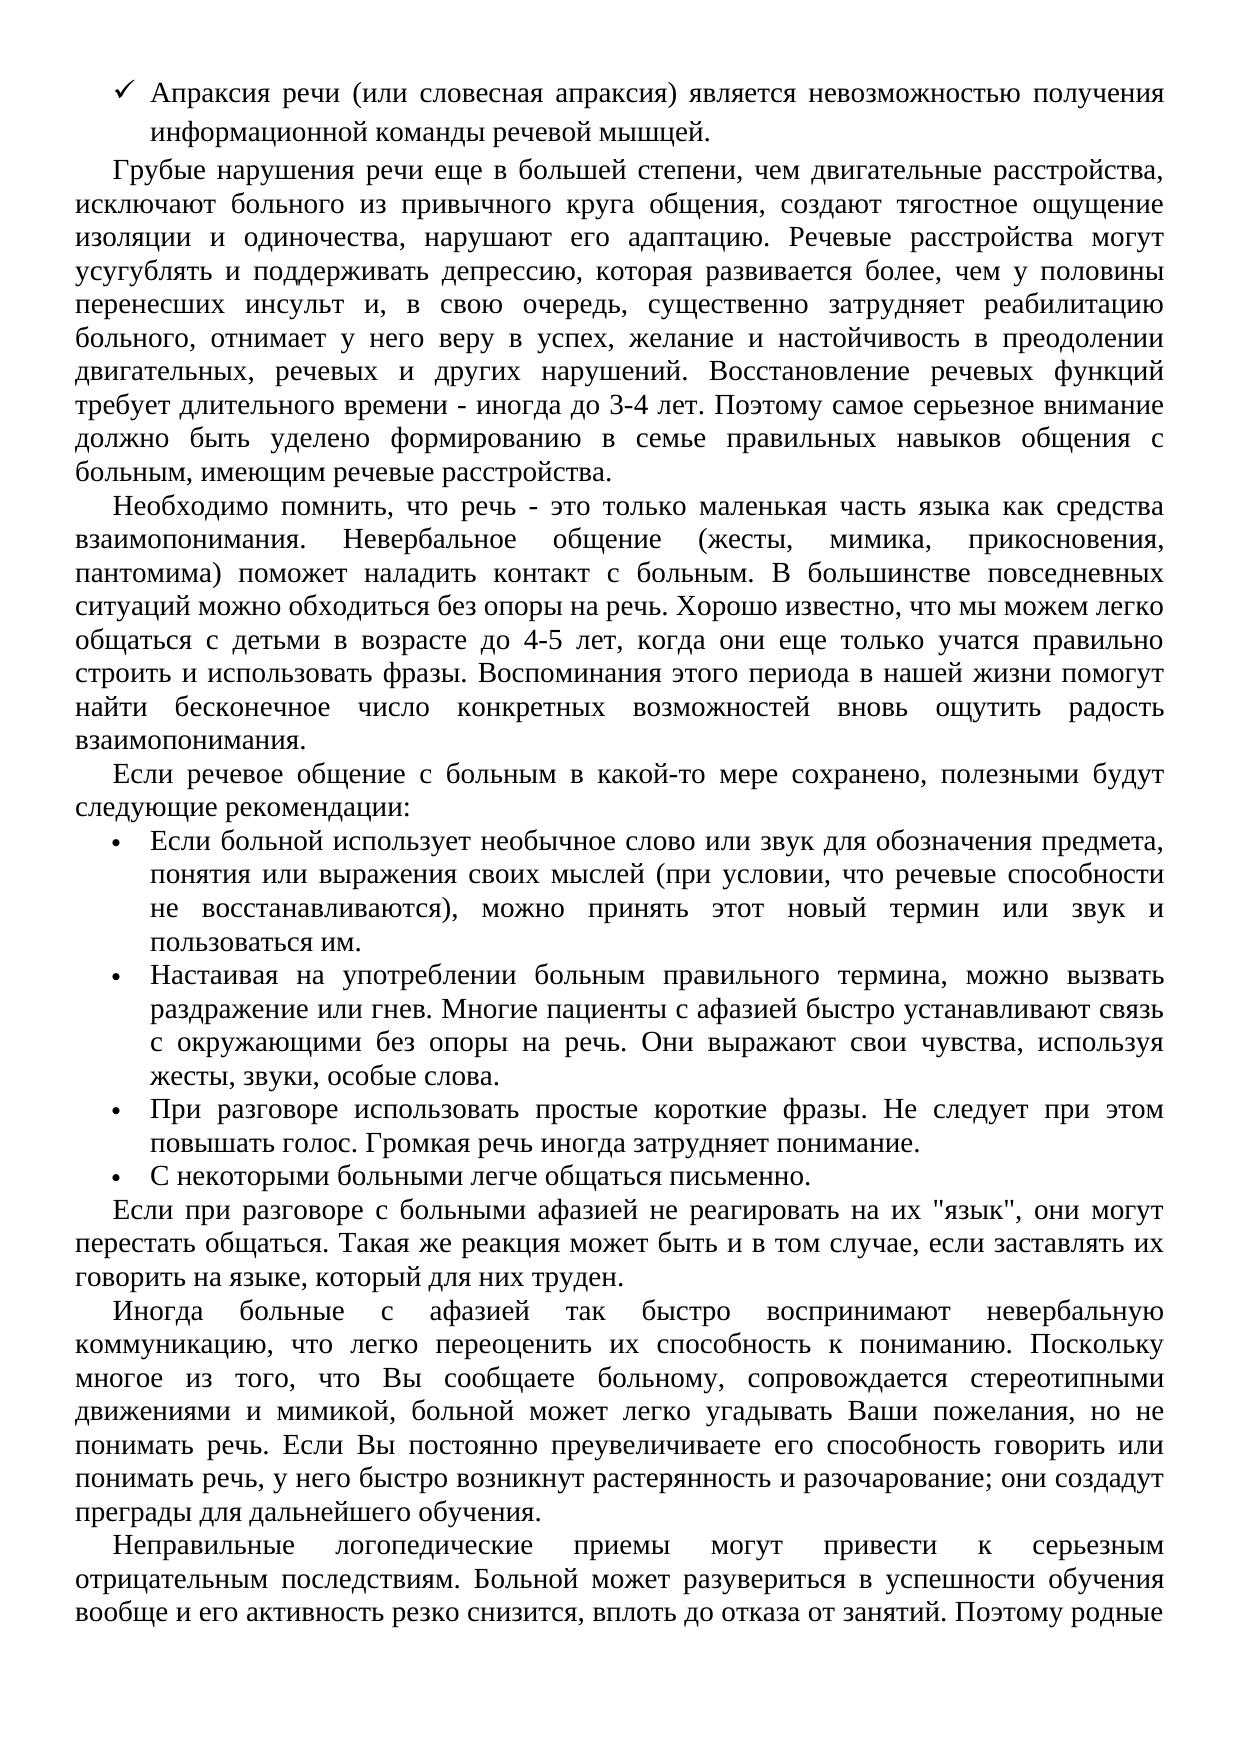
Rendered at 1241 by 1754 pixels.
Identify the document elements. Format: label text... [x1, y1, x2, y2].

text Необходимо помнить, что речь - это только маленькая часть языка как средства взаимопонимания. Невербальное общение (жесты, мимика, прикосновения, пантомима) поможет наладить контакт с больным. В большинстве повседневных ситуаций можно обходиться без опоры на речь. Хорошо известно, что мы можем легко общаться с детьми в возрасте до 4-5 лет, когда они еще только учатся правильно строить и использовать фразы. Воспоминания этого периода в нашей жизни помогут найти бесконечное число конкретных возможностей вновь ощутить радость взаимопонимания. [75, 488, 1165, 756]
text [75, 1527, 1165, 1628]
list Если больной использует необычное слово или звук для обозначения предмета, понятия или выражения своих мыслей (при условии, что речевые способности не восстанавливаются), можно принять этот новый термин или звук и пользоваться им. [112, 823, 1165, 957]
list При разговоре использовать простые короткие фразы. Не следует при этом повышать голос. Громкая речь иногда затрудняет понимание. [112, 1091, 1165, 1158]
text Если при разговоре с больными афазией не реагировать на их "язык", они могут перестать общаться. Такая же реакция может быть и в том случае, если заставлять их говорить на языке, который для них труден. [75, 1192, 1165, 1293]
text Иногда больные с афазией так быстро воспринимают невербальную коммуникацию, что легко переоценить их способность к пониманию. Поскольку многое из того, что Вы сообщаете больному, сопровождается стереотипными движениями и мимикой, больной может легко угадывать Ваши пожелания, но не понимать речь. Если Вы постоянно преувеличиваете его способность говорить или понимать речь, у него быстро возникнут растерянность и разочарование; они создадут преграды для дальнейшего обучения. [75, 1293, 1165, 1527]
list Настаивая на употреблении больным правильного термина, можно вызвать раздражение или гнев. Многие пациенты с афазией быстро устанавливают связь с окружающими без опоры на речь. Они выражают свои чувства, используя жесты, звуки, особые слова. [112, 957, 1165, 1091]
list Апраксия речи (или словесная апраксия) является невозможностью получения информационной команды речевой мышцей. [112, 75, 1165, 147]
text Если речевое общение с больным в какой-то мере сохранено, полезными будут следующие рекомендации: [75, 756, 1165, 823]
list С некоторыми больными легче общаться письменно. [112, 1158, 1165, 1192]
text Грубые нарушения речи еще в большей степени, чем двигательные расстройства, исключают больного из привычного круга общения, создают тягостное ощущение изоляции и одиночества, нарушают его адаптацию. Речевые расстройства могут усугублять и поддерживать депрессию, которая развивается более, чем у половины перенесших инсульт и, в свою очередь, существенно затрудняет реабилитацию больного, отнимает у него веру в успех, желание и настойчивость в преодолении двигательных, речевых и других нарушений. Восстановление речевых функций требует длительного времени - иногда до 3-4 лет. Поэтому самое серьезное внимание должно быть уделено формированию в семье правильных навыков общения с больным, имеющим речевые расстройства. [75, 152, 1165, 488]
